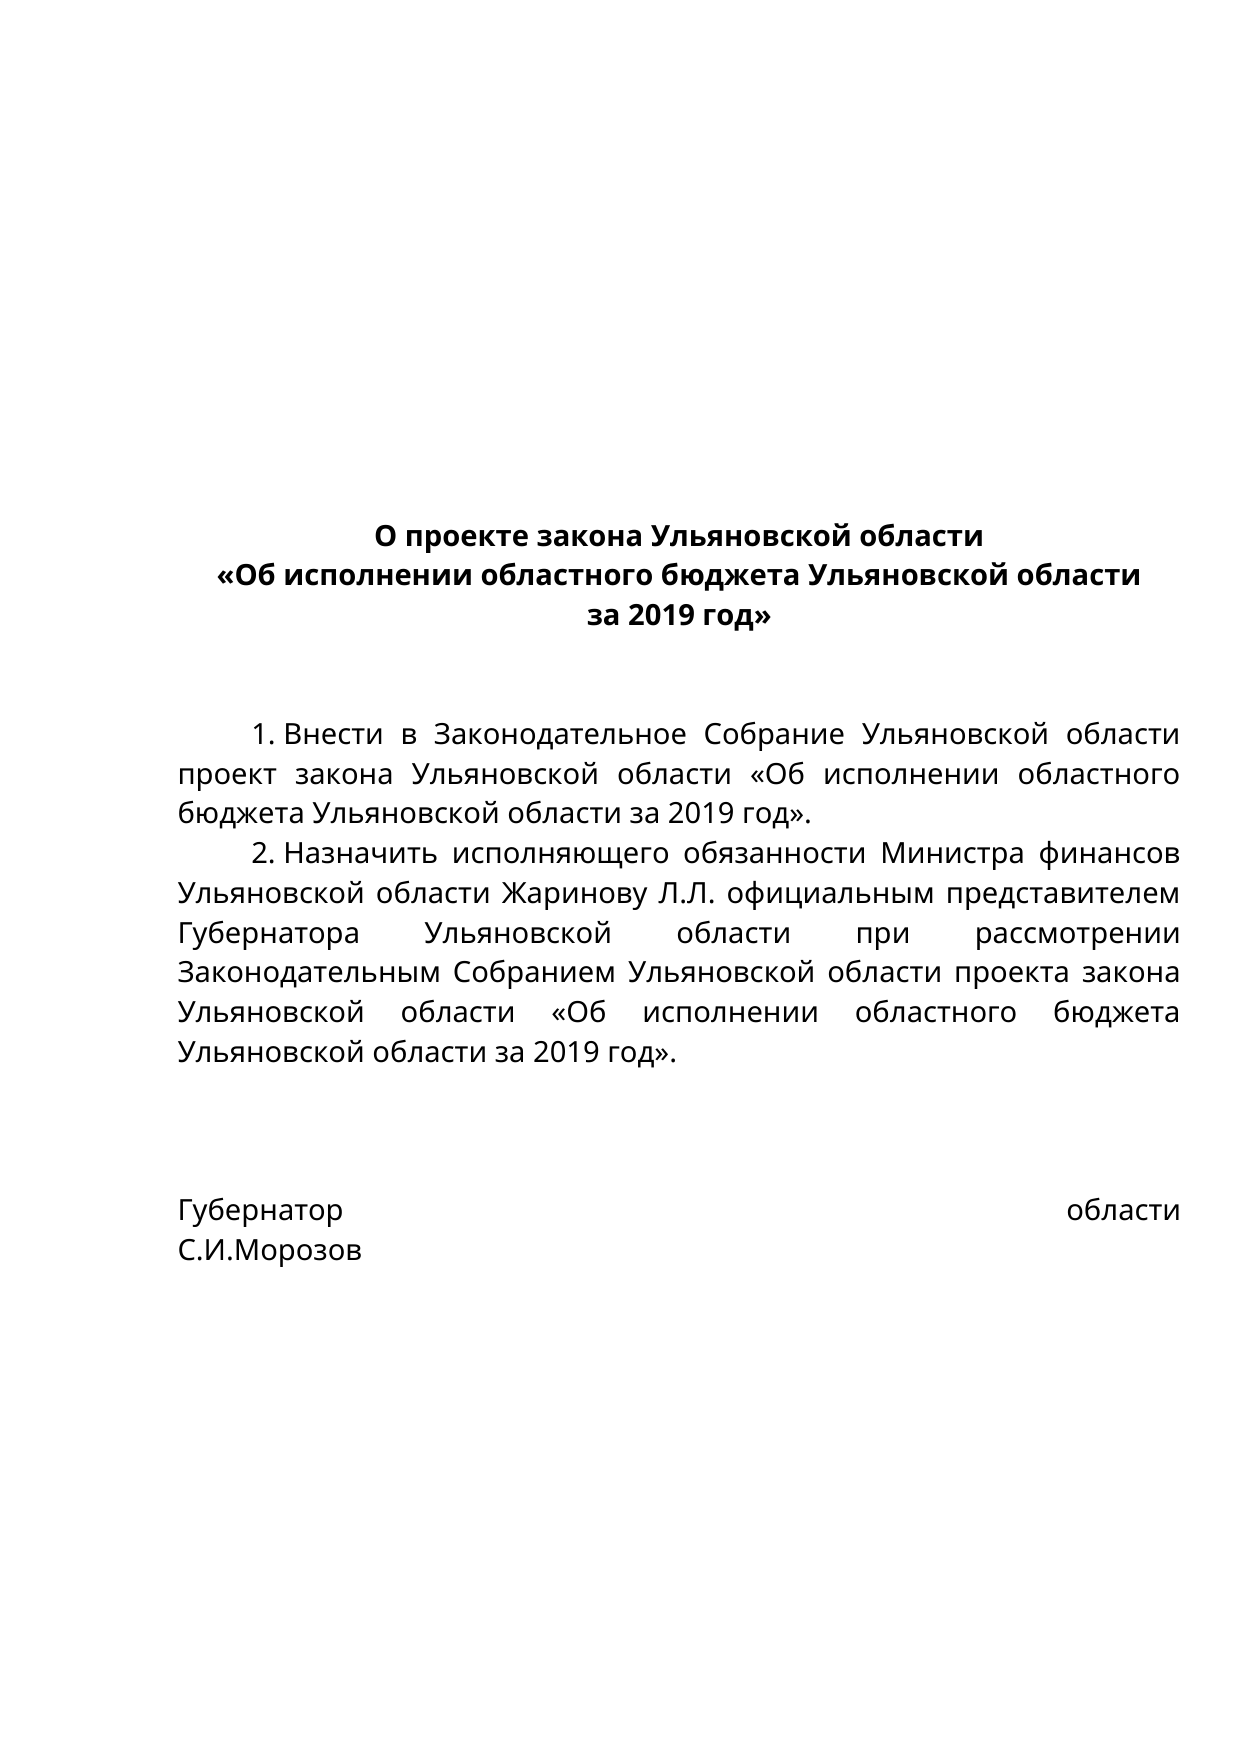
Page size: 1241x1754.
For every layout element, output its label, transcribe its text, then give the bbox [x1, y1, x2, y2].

text Губернатор области С.И.Морозов [177, 1190, 1181, 1269]
subtitle «Об исполнении областного бюджета Ульяновской области [177, 555, 1181, 594]
subtitle за 2019 год» [177, 594, 1181, 634]
subtitle О проекте закона Ульяновской области [177, 515, 1181, 555]
text 1. Внести в Законодательное Собрание Ульяновской области проект закона Ульяновской области «Об исполнении областного бюджета Ульяновской области за 2019 год». [177, 713, 1181, 832]
text 2. Назначить исполняющего обязанности Министра финансов Ульяновской области Жаринову Л.Л. официальным представителем Губернатора Ульяновской области при рассмотрении Законодательным Собранием Ульяновской области проекта закона Ульяновской области «Об исполнении областного бюджета Ульяновской области за 2019 год». [177, 832, 1181, 1071]
